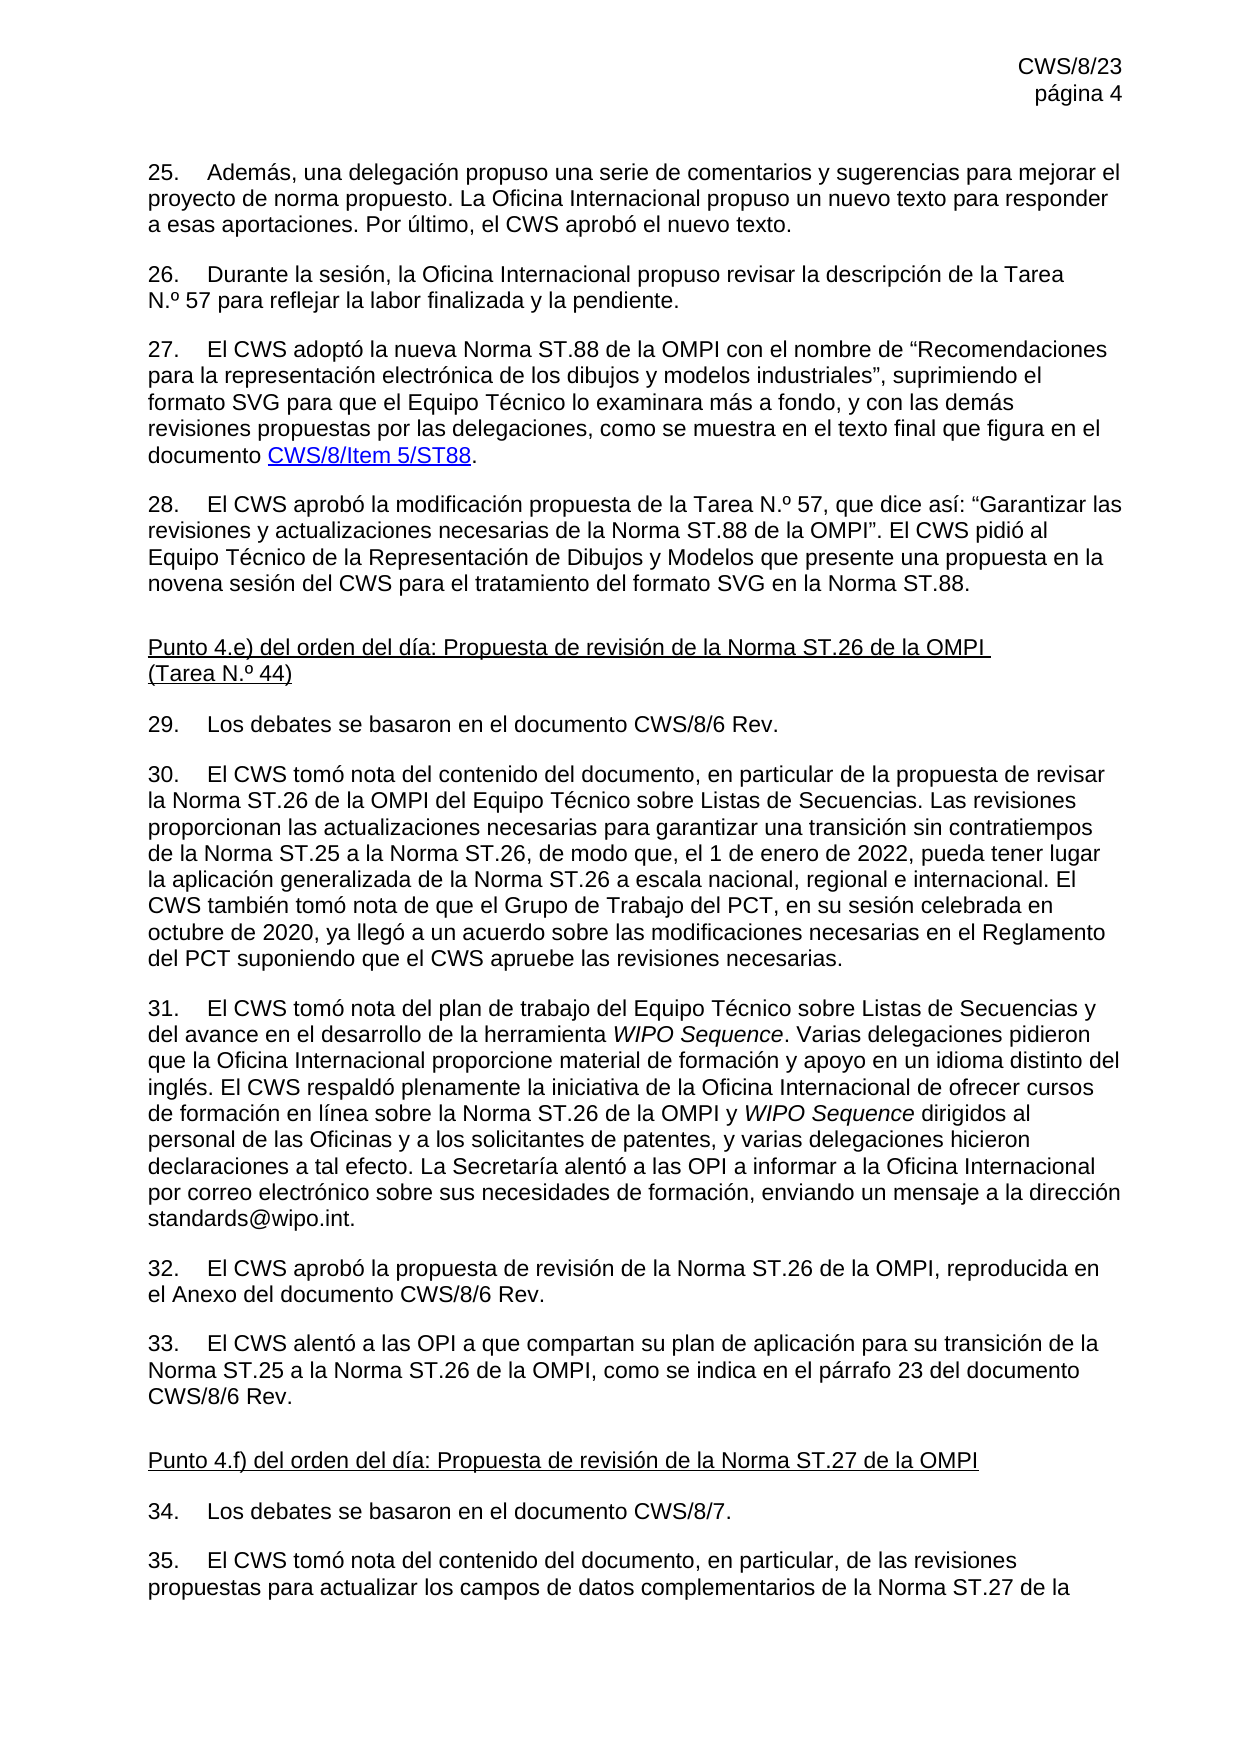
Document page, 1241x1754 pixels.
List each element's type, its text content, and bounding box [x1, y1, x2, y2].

text El CWS alentó a las OPI a que compartan su plan de aplicación para su transición de la Norma ST.25 a la Norma ST.26 de la OMPI, como se indica en el párrafo 23 del documento CWS/8/6 Rev. [148, 1330, 1122, 1409]
text El CWS aprobó la propuesta de revisión de la Norma ST.26 de la OMPI, reproducida en el Anexo del documento CWS/8/6 Rev. [148, 1254, 1122, 1307]
subtitle Punto 4.f) del orden del día: Propuesta de revisión de la Norma ST.27 de la OMPI [148, 1447, 1122, 1473]
text Además, una delegación propuso una serie de comentarios y sugerencias para mejorar el proyecto de norma propuesto. La Oficina Internacional propuso un nuevo texto para responder a esas aportaciones. Por último, el CWS aprobó el nuevo texto. [148, 158, 1122, 238]
text El CWS tomó nota del contenido del documento, en particular de la propuesta de revisar la Norma ST.26 de la OMPI del Equipo Técnico sobre Listas de Secuencias. Las revisiones proporcionan las actualizaciones necesarias para garantizar una transición sin contratiempos de la Norma ST.25 a la Norma ST.26, de modo que, el 1 de enero de 2022, pueda tener lugar la aplicación generalizada de la Norma ST.26 a escala nacional, regional e internacional. El CWS también tomó nota de que el Grupo de Trabajo del PCT, en su sesión celebrada en octubre de 2020, ya llegó a un acuerdo sobre las modificaciones necesarias en el Reglamento del PCT suponiendo que el CWS apruebe las revisiones necesarias. [148, 761, 1122, 972]
text Durante la sesión, la Oficina Internacional propuso revisar la descripción de la Tarea N.º 57 para reflejar la labor finalizada y la pendiente. [148, 261, 1122, 313]
subtitle Punto 4.e) del orden del día: Propuesta de revisión de la Norma ST.26 de la OMPI (Tarea N.º 44) [148, 634, 1122, 686]
text Los debates se basaron en el documento CWS/8/6 Rev. [148, 711, 1122, 738]
text El CWS adoptó la nueva Norma ST.88 de la OMPI con el nombre de “Recomendaciones para la representación electrónica de los dibujos y modelos industriales”, suprimiendo el formato SVG para que el Equipo Técnico lo examinara más a fondo, y con las demás revisiones propuestas por las delegaciones, como se muestra en el texto final que figura en el documento CWS/8/Item 5/ST88. [148, 336, 1122, 468]
text El CWS aprobó la modificación propuesta de la Tarea N.º 57, que dice así: “Garantizar las revisiones y actualizaciones necesarias de la Norma ST.88 de la OMPI”. El CWS pidió al Equipo Técnico de la Representación de Dibujos y Modelos que presente una propuesta en la novena sesión del CWS para el tratamiento del formato SVG en la Norma ST.88. [148, 491, 1122, 596]
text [148, 1547, 1122, 1600]
text Los debates se basaron en el documento CWS/8/7. [148, 1498, 1122, 1524]
text El CWS tomó nota del plan de trabajo del Equipo Técnico sobre Listas de Secuencias y del avance en el desarrollo de la herramienta WIPO Sequence. Varias delegaciones pidieron que la Oficina Internacional proporcione material de formación y apoyo en un idioma distinto del inglés. El CWS respaldó plenamente la iniciativa de la Oficina Internacional de ofrecer cursos de formación en línea sobre la Norma ST.26 de la OMPI y WIPO Sequence dirigidos al personal de las Oficinas y a los solicitantes de patentes, y varias delegaciones hicieron declaraciones a tal efecto. La Secretaría alentó a las OPI a informar a la Oficina Internacional por correo electrónico sobre sus necesidades de formación, enviando un mensaje a la dirección standards@wipo.int. [148, 994, 1122, 1232]
